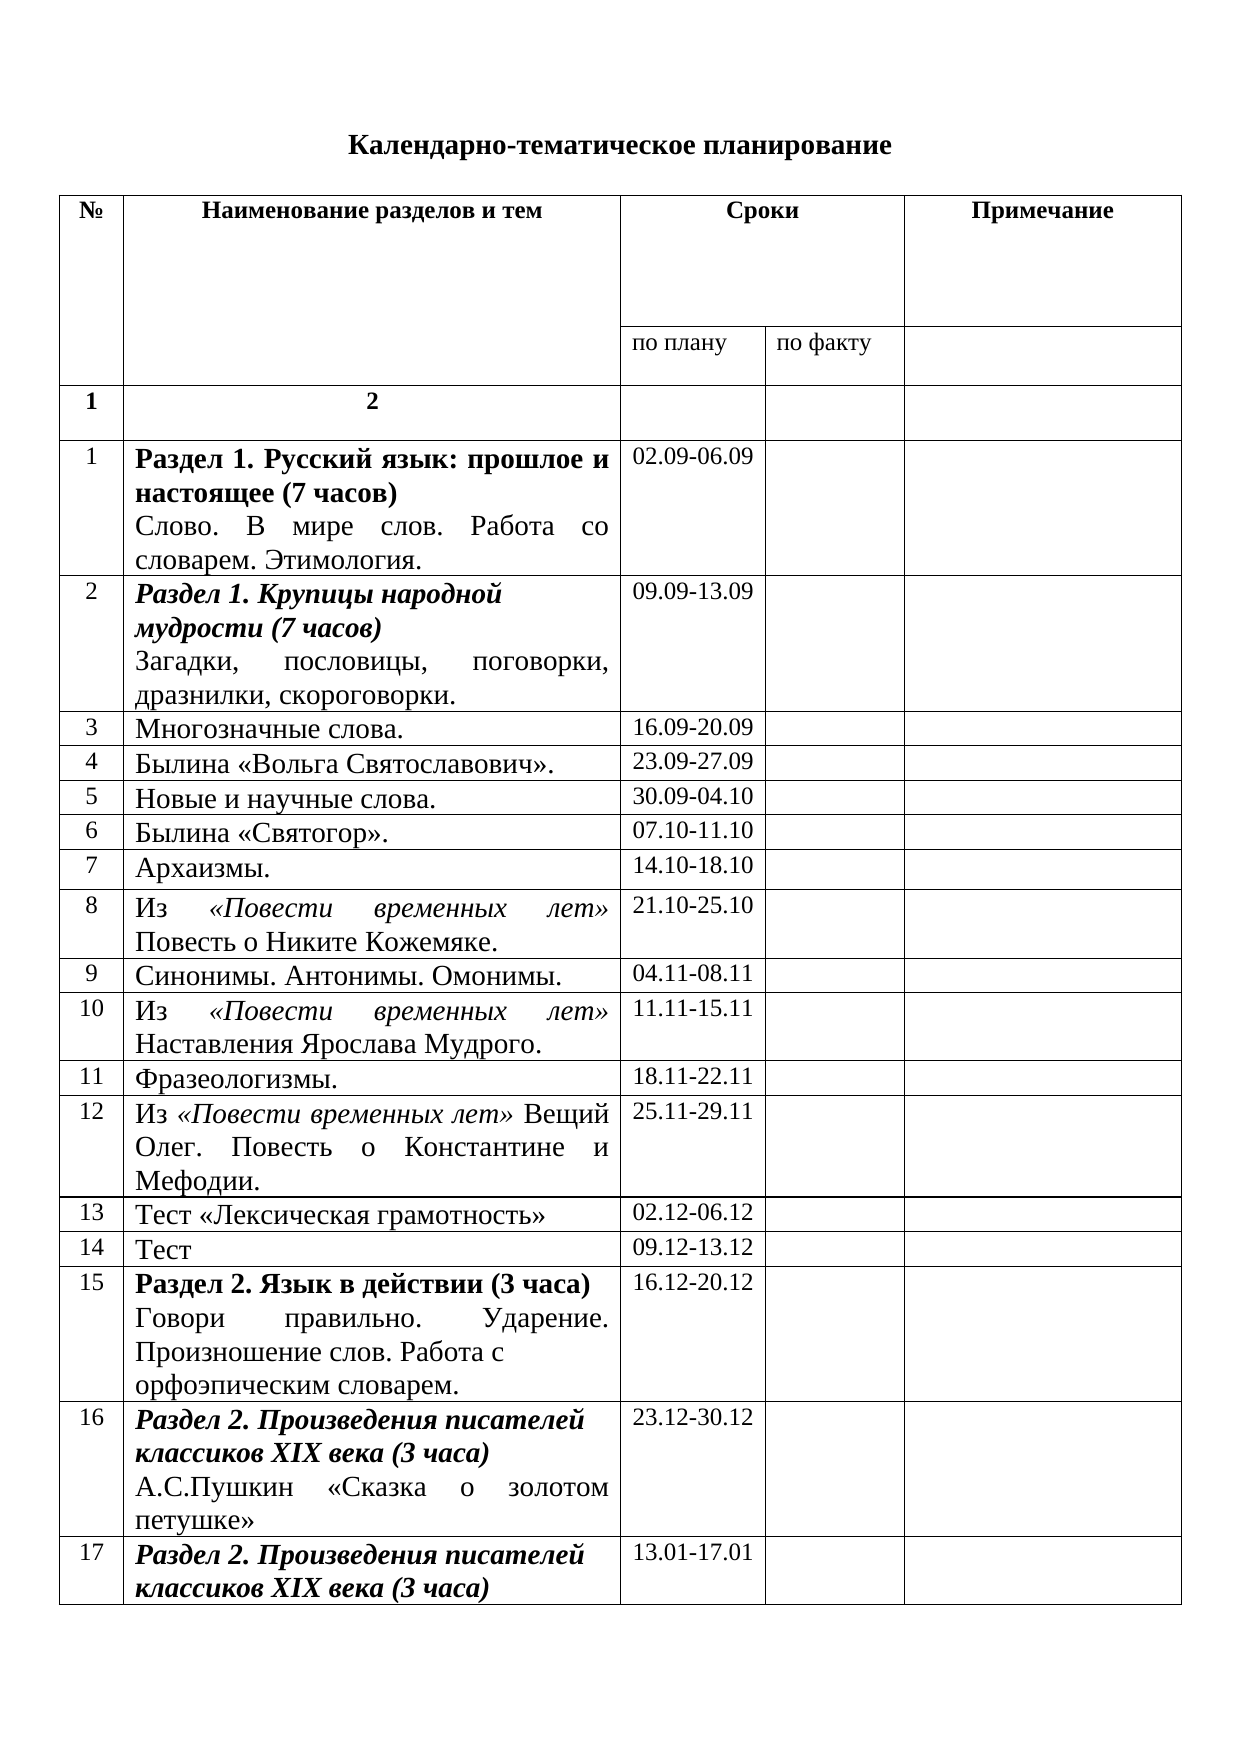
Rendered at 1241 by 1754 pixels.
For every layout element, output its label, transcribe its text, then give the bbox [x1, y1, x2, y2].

table_cell 1 [60, 441, 123, 575]
table_cell 7 [60, 850, 123, 889]
table_cell Фразеологизмы. [124, 1061, 620, 1095]
table_cell [766, 386, 904, 440]
table_cell 09.09-13.09 [621, 576, 765, 711]
table_cell 16.12-20.12 [621, 1267, 765, 1401]
table_cell [905, 1232, 1181, 1266]
table_cell 09.12-13.12 [621, 1232, 765, 1266]
table_cell Былина «Вольга Святославович». [124, 746, 620, 780]
table_cell 16 [60, 1402, 123, 1536]
table_cell [766, 1267, 904, 1401]
table_cell Былина «Святогор». [124, 815, 620, 849]
table_cell Раздел 1. Крупицы народной мудрости (7 часов) Загадки, пословицы, поговорки, дразнилки, скороговорки. [124, 576, 620, 711]
table_cell [766, 1061, 904, 1095]
table_cell [905, 781, 1181, 814]
table_cell 18.11-22.11 [621, 1061, 765, 1095]
table_cell 25.11-29.11 [621, 1096, 765, 1196]
table_cell Раздел 2. Язык в действии (3 часа) Говори правильно. Ударение. Произношение слов. Работа с орфоэпическим словарем. [124, 1267, 620, 1401]
table_cell [766, 1198, 904, 1231]
table_cell Синонимы. Антонимы. Омонимы. [124, 959, 620, 992]
table_cell [766, 1402, 904, 1536]
table_cell [905, 327, 1181, 385]
table_cell Тест [124, 1232, 620, 1266]
table_cell 1 [60, 386, 123, 440]
table_cell [905, 1096, 1181, 1196]
table_cell [766, 850, 904, 889]
table_cell [905, 1537, 1181, 1604]
table_cell Из «Повести временных лет» Вещий Олег. Повесть о Константине и Мефодии. [124, 1096, 620, 1196]
table_cell 02.12-06.12 [621, 1198, 765, 1231]
table_cell [905, 441, 1181, 575]
table_cell [905, 1198, 1181, 1231]
table_cell 4 [60, 746, 123, 780]
table_cell [766, 441, 904, 575]
table_cell 07.10-11.10 [621, 815, 765, 849]
table_header № [60, 196, 123, 385]
table_cell [766, 746, 904, 780]
table_cell 3 [60, 712, 123, 745]
table_cell [766, 1537, 904, 1604]
table_cell 04.11-08.11 [621, 959, 765, 992]
table_cell [905, 1402, 1181, 1536]
table_cell по плану [621, 327, 765, 385]
table_cell [905, 712, 1181, 745]
table_cell [766, 959, 904, 992]
table_cell [905, 850, 1181, 889]
table_cell Архаизмы. [124, 850, 620, 889]
table_cell 13.01-17.01 [621, 1537, 765, 1604]
table_cell [766, 1096, 904, 1196]
table_header Наименование разделов и тем [124, 196, 620, 385]
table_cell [124, 1402, 620, 1536]
table_cell 9 [60, 959, 123, 992]
table_cell [766, 781, 904, 814]
table_cell [905, 746, 1181, 780]
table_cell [124, 1537, 620, 1604]
table_cell 23.12-30.12 [621, 1402, 765, 1536]
table_cell Новые и научные слова. [124, 781, 620, 814]
table_cell 12 [60, 1096, 123, 1196]
table_cell 17 [60, 1537, 123, 1604]
table_cell 02.09-06.09 [621, 441, 765, 575]
table_cell Раздел 1. Русский язык: прошлое и настоящее (7 часов) Слово. В мире слов. Работа со словарем. Этимология. [124, 441, 620, 575]
table_cell 16.09-20.09 [621, 712, 765, 745]
table_cell 13 [60, 1198, 123, 1231]
table_cell [905, 959, 1181, 992]
table_cell [905, 890, 1181, 957]
table_cell [905, 1061, 1181, 1095]
table_cell [766, 1232, 904, 1266]
table_cell 14 [60, 1232, 123, 1266]
table_cell 8 [60, 890, 123, 957]
table_cell 2 [60, 576, 123, 711]
table_cell Из «Повести временных лет» Повесть о Никите Кожемяке. [124, 890, 620, 957]
table_cell [905, 815, 1181, 849]
table_cell [766, 993, 904, 1060]
text Календарно-тематическое планирование [59, 127, 1181, 160]
table_cell 11.11-15.11 [621, 993, 765, 1060]
table_cell [766, 576, 904, 711]
table_header Сроки [621, 196, 904, 326]
table_cell [766, 815, 904, 849]
table_header Примечание [905, 196, 1181, 326]
table_cell 5 [60, 781, 123, 814]
table_cell 14.10-18.10 [621, 850, 765, 889]
table_cell 23.09-27.09 [621, 746, 765, 780]
table_cell 30.09-04.10 [621, 781, 765, 814]
table_cell [905, 993, 1181, 1060]
table_cell Из «Повести временных лет» Наставления Ярослава Мудрого. [124, 993, 620, 1060]
table_cell Многозначные слова. [124, 712, 620, 745]
table_cell 10 [60, 993, 123, 1060]
table_cell по факту [766, 327, 904, 385]
table_cell [905, 1267, 1181, 1401]
table_cell 6 [60, 815, 123, 849]
table_cell [905, 576, 1181, 711]
table_cell 2 [124, 386, 620, 440]
table_cell [905, 386, 1181, 440]
table_cell 15 [60, 1267, 123, 1401]
table_cell 21.10-25.10 [621, 890, 765, 957]
table_cell [766, 890, 904, 957]
table_cell [766, 712, 904, 745]
table_cell 11 [60, 1061, 123, 1095]
table_cell Тест «Лексическая грамотность» [124, 1198, 620, 1231]
table_cell [621, 386, 765, 440]
